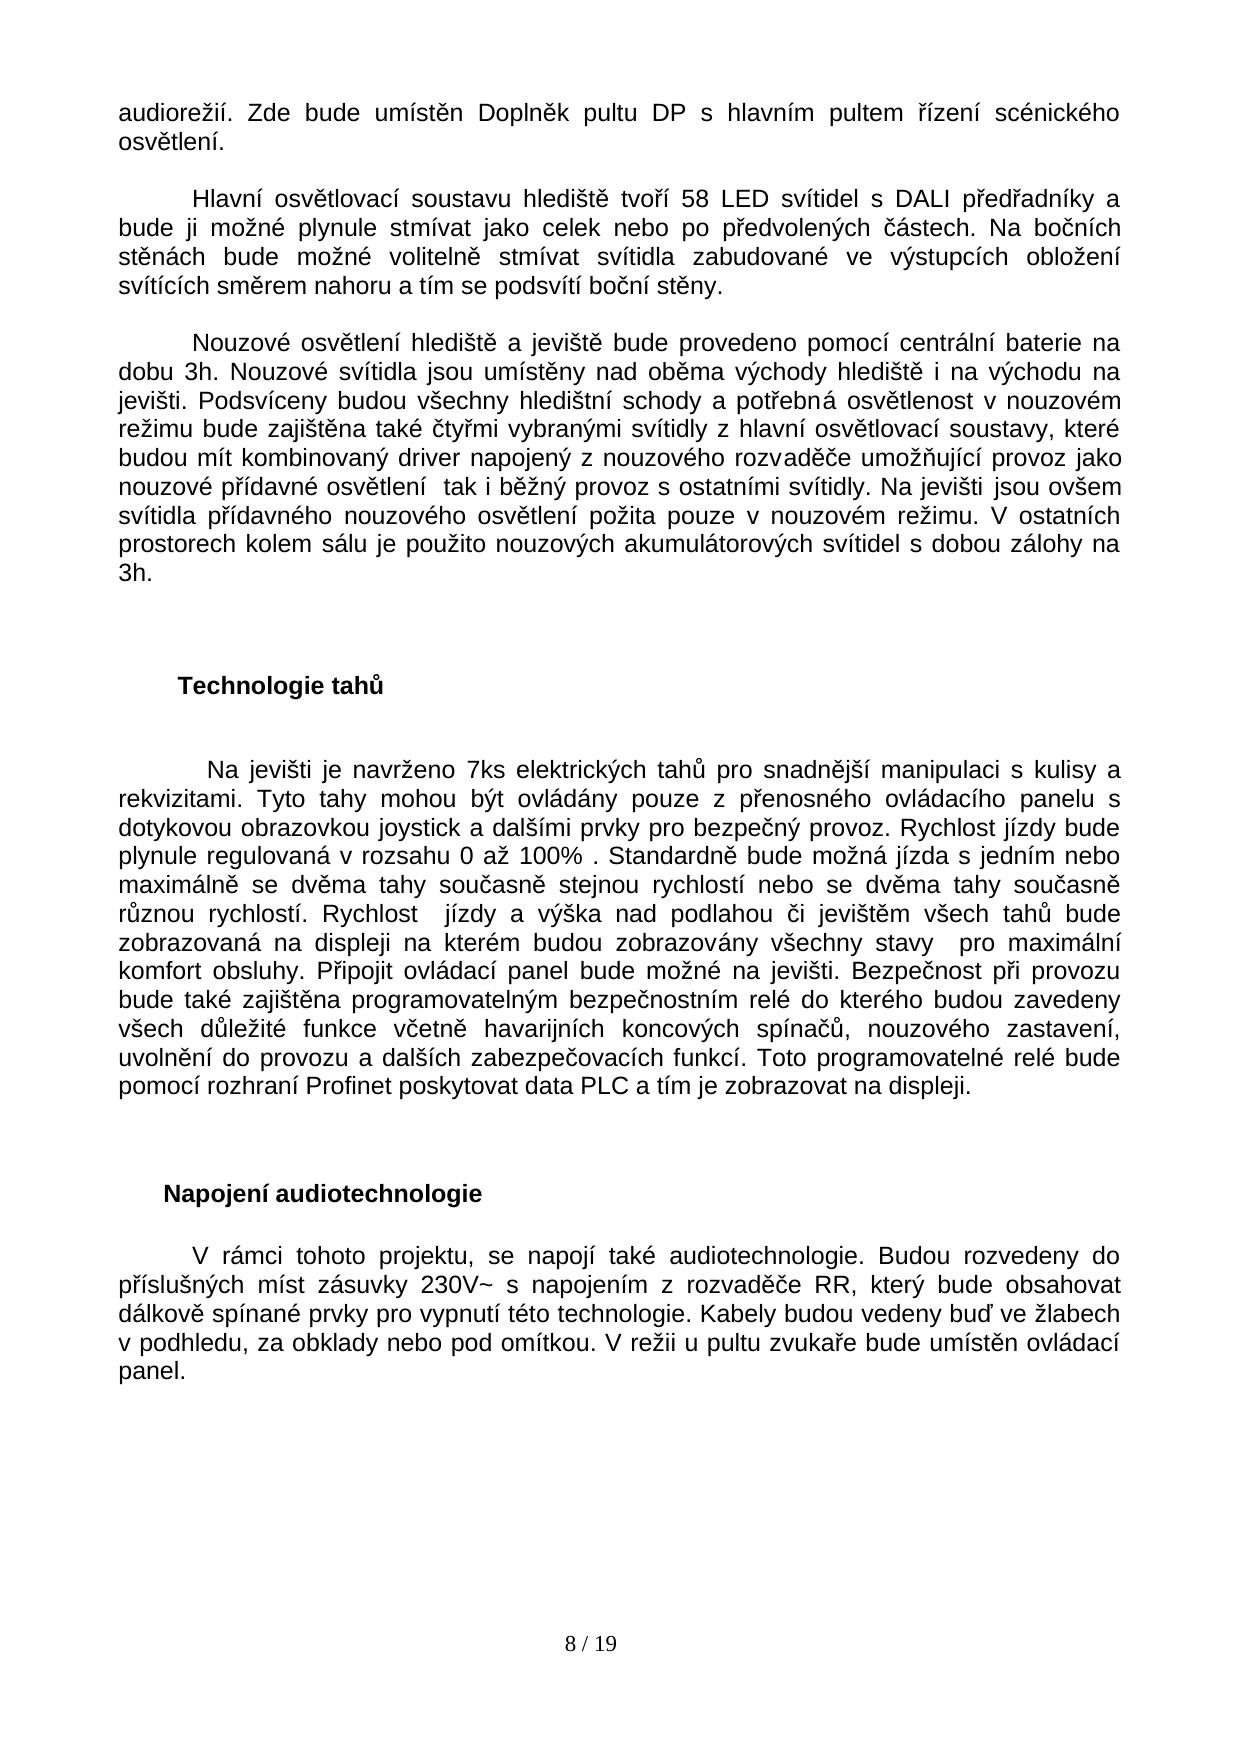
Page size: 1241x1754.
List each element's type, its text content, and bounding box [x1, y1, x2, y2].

text Na jevišti je navrženo 7ks elektrických tahů pro snadnější manipulaci s kulisy a rekvizitami. Tyto tahy mohou být ovládány pouze z přenosného ovládacího panelu s dotykovou obrazovkou joystick a dalšími prvky pro bezpečný provoz. Rychlost jízdy bude plynule regulovaná v rozsahu 0 až 100% . Standardně bude možná jízda s jedním nebo maximálně se dvěma tahy současně stejnou rychlostí nebo se dvěma tahy současně různou rychlostí. Rychlost jízdy a výška nad podlahou či jevištěm všech tahů bude zobrazovaná na displeji na kterém budou zobrazovány všechny stavy pro maximální komfort obsluhy. Připojit ovládací panel bude možné na jevišti. Bezpečnost při provozu bude také zajištěna programovatelným bezpečnostním relé do kterého budou zavedeny všech důležité funkce včetně havarijních koncových spínačů, nouzového zastavení, uvolnění do provozu a dalších zabezpečovacích funkcí. Toto programovatelné relé bude pomocí rozhraní Profinet poskytovat data PLC a tím je zobrazovat na displeji. [118, 755, 1122, 1100]
text Nouzové osvětlení hlediště a jeviště bude provedeno pomocí centrální baterie na dobu 3h. Nouzové svítidla jsou umístěny nad oběma východy hlediště i na východu na jevišti. Podsvíceny budou všechny hledištní schody a potřebná osvětlenost v nouzovém režimu bude zajištěna také čtyřmi vybranými svítidly z hlavní osvětlovací soustavy, které budou mít kombinovaný driver napojený z nouzového rozvaděče umožňující provoz jako nouzové přídavné osvětlení tak i běžný provoz s ostatními svítidly. Na jevišti jsou ovšem svítidla přídavného nouzového osvětlení požita pouze v nouzovém režimu. V ostatních prostorech kolem sálu je použito nouzových akumulátorových svítidel s dobou zálohy na 3h. [118, 328, 1122, 587]
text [118, 98, 1122, 155]
subtitle Napojení audiotechnologie [163, 1179, 1122, 1208]
text V rámci tohoto projektu, se napojí také audiotechnologie. Budou rozvedeny do příslušných míst zásuvky 230V~ s napojením z rozvaděče RR, který bude obsahovat dálkově spínané prvky pro vypnutí této technologie. Kabely budou vedeny buď ve žlabech v podhledu, za obklady nebo pod omítkou. V režii u pultu zvukaře bude umístěn ovládací panel. [118, 1241, 1122, 1385]
subtitle Technologie tahů [177, 671, 1122, 700]
text Hlavní osvětlovací soustavu hlediště tvoří 58 LED svítidel s DALI předřadníky a bude ji možné plynule stmívat jako celek nebo po předvolených částech. Na bočních stěnách bude možné volitelně stmívat svítidla zabudované ve výstupcích obložení svítících směrem nahoru a tím se podsvítí boční stěny. [118, 184, 1122, 299]
